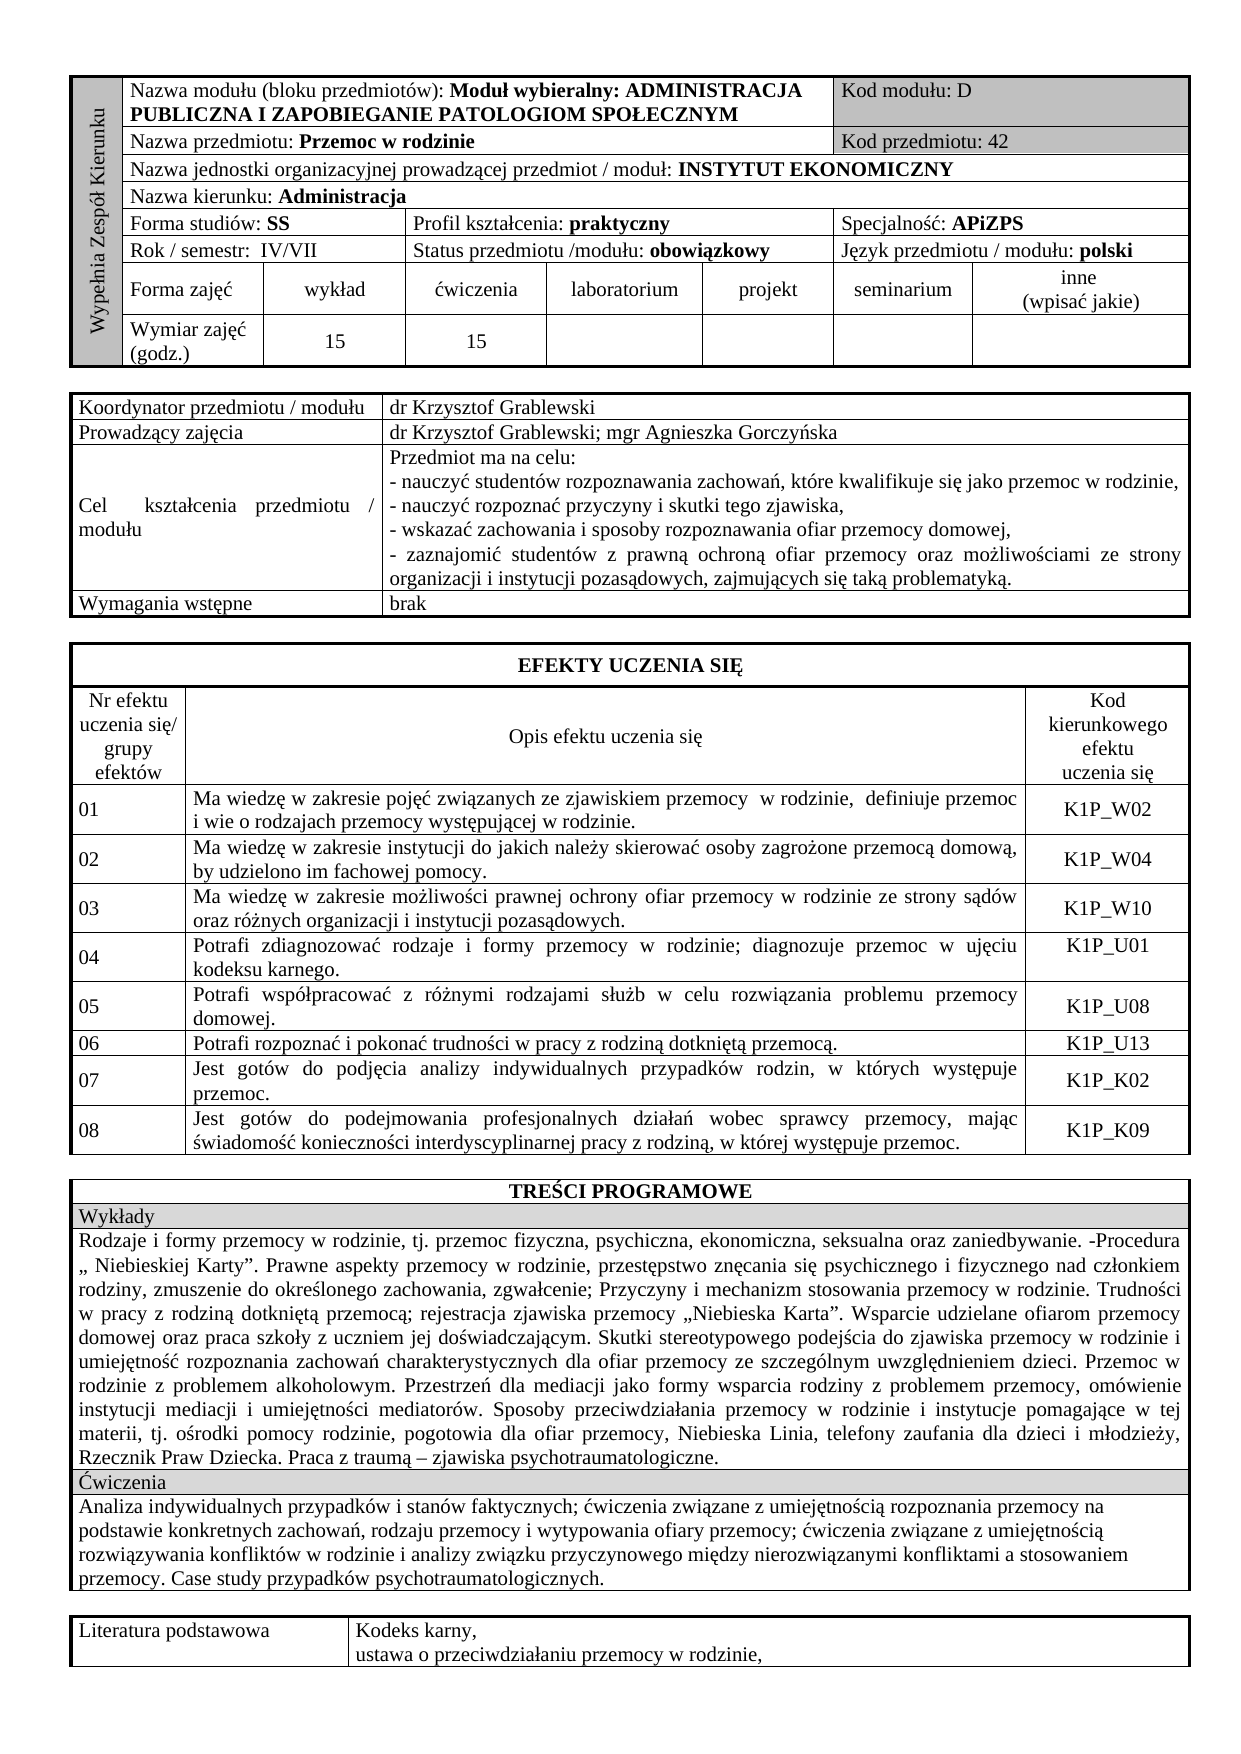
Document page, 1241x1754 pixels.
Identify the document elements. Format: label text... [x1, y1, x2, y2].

table_cell K1P_W10 [1026, 884, 1188, 932]
table_cell 01 [73, 785, 185, 833]
table_cell Forma zajęć [123, 263, 263, 313]
table_cell Ma wiedzę w zakresie możliwości prawnej ochrony ofiar przemocy w rodzinie ze strony sądów oraz różnych organizacji i instytucji pozasądowych. [186, 884, 1025, 932]
table_cell Ma wiedzę w zakresie instytucji do jakich należy skierować osoby zagrożone przemocą domową, by udzielono im fachowej pomocy. [186, 835, 1025, 883]
table_cell [973, 315, 1188, 365]
table_cell Potrafi współpracować z różnymi rodzajami służb w celu rozwiązania problemu przemocy domowej. [186, 982, 1025, 1030]
table_cell inne (wpisać jakie) [973, 263, 1188, 313]
table_cell [703, 315, 833, 365]
table_cell projekt [703, 263, 833, 313]
table_cell 08 [73, 1106, 185, 1154]
table_cell 02 [73, 835, 185, 883]
table_cell Rok / semestr: IV/VII [123, 236, 405, 262]
table_cell Jest gotów do podjęcia analizy indywidualnych przypadków rodzin, w których występuje przemoc. [186, 1056, 1025, 1104]
table_cell Ma wiedzę w zakresie pojęć związanych ze zjawiskiem przemocy w rodzinie, definiuje przemoc i wie o rodzajach przemocy występującej w rodzinie. [186, 785, 1025, 833]
table_cell Przedmiot ma na celu: - nauczyć studentów rozpoznawania zachowań, które kwalifikuje się jako przemoc w rodzinie, - nauczyć rozpoznać przyczyny i skutki tego zjawiska, - wskazać zachowania i sposoby rozpoznawania ofiar przemocy domowej, - zaznajomić studentów z prawną ochroną ofiar przemocy oraz możliwościami ze strony organizacji i instytucji pozasądowych, zajmujących się taką problematyką. [383, 445, 1188, 589]
table_cell Potrafi zdiagnozować rodzaje i formy przemocy w rodzinie; diagnozuje przemoc w ujęciu kodeksu karnego. [186, 933, 1025, 981]
table_cell seminarium [834, 263, 972, 313]
table_cell Forma studiów: SS [123, 209, 405, 235]
table_cell 06 [73, 1031, 185, 1055]
table_cell Analiza indywidualnych przypadków i stanów faktycznych; ćwiczenia związane z umiejętnością rozpoznania przemocy na podstawie konkretnych zachowań, rodzaju przemocy i wytypowania ofiary przemocy; ćwiczenia związane z umiejętnością rozwiązywania konfliktów w rodzinie i analizy związku przyczynowego między nierozwiązanymi konfliktami a stosowaniem przemocy. Case study przypadków psychotraumatologicznych. [73, 1495, 1188, 1590]
table_cell 07 [73, 1056, 185, 1104]
table_cell K1P_W04 [1026, 835, 1188, 883]
table_header TREŚCI PROGRAMOWE [73, 1180, 1188, 1203]
table_cell wykład [264, 263, 405, 313]
table_cell K1P_K09 [1026, 1106, 1188, 1154]
table_cell K1P_U13 [1026, 1031, 1188, 1055]
table_cell Nazwa kierunku: Administracja [123, 182, 1188, 208]
table_cell Profil kształcenia: praktyczny [406, 209, 833, 235]
table_cell Cel kształcenia przedmiotu / modułu [73, 445, 382, 589]
table_cell Kod przedmiotu: 42 [834, 127, 1188, 153]
table_cell 04 [73, 933, 185, 981]
table_cell K1P_U01 [1026, 933, 1188, 981]
table_cell K1P_W02 [1026, 785, 1188, 833]
table_cell Nazwa przedmiotu: Przemoc w rodzinie [123, 127, 833, 153]
table_header Koordynator przedmiotu / modułu [73, 395, 382, 419]
table_header Wypełnia Zespół Kierunku [73, 78, 122, 365]
table_cell Status przedmiotu /modułu: obowiązkowy [406, 236, 833, 262]
table_cell Ćwiczenia [73, 1470, 1188, 1494]
table_cell Wykłady [73, 1204, 1188, 1228]
table_cell Nr efektu uczenia się/ grupy efektów [73, 688, 185, 784]
table_cell Jest gotów do podejmowania profesjonalnych działań wobec sprawcy przemocy, mając świadomość konieczności interdyscyplinarnej pracy z rodziną, w której występuje przemoc. [186, 1106, 1025, 1154]
table_cell laboratorium [547, 263, 702, 313]
table_cell Opis efektu uczenia się [186, 688, 1025, 784]
table_cell 15 [406, 315, 546, 365]
table_cell Wymagania wstępne [73, 591, 382, 615]
table_cell [547, 315, 702, 365]
table_cell Język przedmiotu / modułu: polski [834, 236, 1188, 262]
table_header EFEKTY UCZENIA SIĘ [73, 645, 1188, 685]
table_header Kod modułu: D [834, 78, 1188, 126]
table_cell Potrafi rozpoznać i pokonać trudności w pracy z rodziną dotkniętą przemocą. [186, 1031, 1025, 1055]
table_cell Nazwa jednostki organizacyjnej prowadzącej przedmiot / moduł: INSTYTUT EKONOMICZNY [123, 155, 1188, 181]
table_header Nazwa modułu (bloku przedmiotów): Moduł wybieralny: ADMINISTRACJA PUBLICZNA I ZAPOBIEGANIE PATOLOGIOM SPOŁECZNYM [123, 78, 833, 126]
table_cell Kod kierunkowego efektu uczenia się [1026, 688, 1188, 784]
table_cell dr Krzysztof Grablewski; mgr Agnieszka Gorczyńska [383, 420, 1188, 444]
table_cell Specjalność: APiZPS [834, 209, 1188, 235]
table_cell Wymiar zajęć (godz.) [123, 315, 263, 365]
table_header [73, 1618, 348, 1666]
table_cell 05 [73, 982, 185, 1030]
table_cell 15 [264, 315, 405, 365]
table_cell [834, 315, 972, 365]
table_header dr Krzysztof Grablewski [383, 395, 1188, 419]
table_cell Rodzaje i formy przemocy w rodzinie, tj. przemoc fizyczna, psychiczna, ekonomiczna, seksualna oraz zaniedbywanie. -Procedura „ Niebieskiej Karty”. Prawne aspekty przemocy w rodzinie, przestępstwo znęcania się psychicznego i fizycznego nad członkiem rodziny, zmuszenie do określonego zachowania, zgwałcenie; Przyczyny i mechanizm stosowania przemocy w rodzinie. Trudności w pracy z rodziną dotkniętą przemocą; rejestracja zjawiska przemocy „Niebieska Karta”. Wsparcie udzielane ofiarom przemocy domowej oraz praca szkoły z uczniem jej doświadczającym. Skutki stereotypowego podejścia do zjawiska przemocy w rodzinie i umiejętność rozpoznania zachowań charakterystycznych dla ofiar przemocy ze szczególnym uwzględnieniem dzieci. Przemoc w rodzinie z problemem alkoholowym. Przestrzeń dla mediacji jako formy wsparcia rodziny z problemem przemocy, omówienie instytucji mediacji i umiejętności mediatorów. Sposoby przeciwdziałania przemocy w rodzinie i instytucje pomagające w tej materii, tj. ośrodki pomocy rodzinie, pogotowia dla ofiar przemocy, Niebieska Linia, telefony zaufania dla dzieci i młodzieży, Rzecznik Praw Dziecka. Praca z traumą – zjawiska psychotraumatologiczne. [73, 1229, 1188, 1469]
table_cell Prowadzący zajęcia [73, 420, 382, 444]
table_cell 03 [73, 884, 185, 932]
table_cell K1P_U08 [1026, 982, 1188, 1030]
table_cell K1P_K02 [1026, 1056, 1188, 1104]
table_cell ćwiczenia [406, 263, 546, 313]
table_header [349, 1618, 1188, 1666]
table_cell brak [383, 591, 1188, 615]
